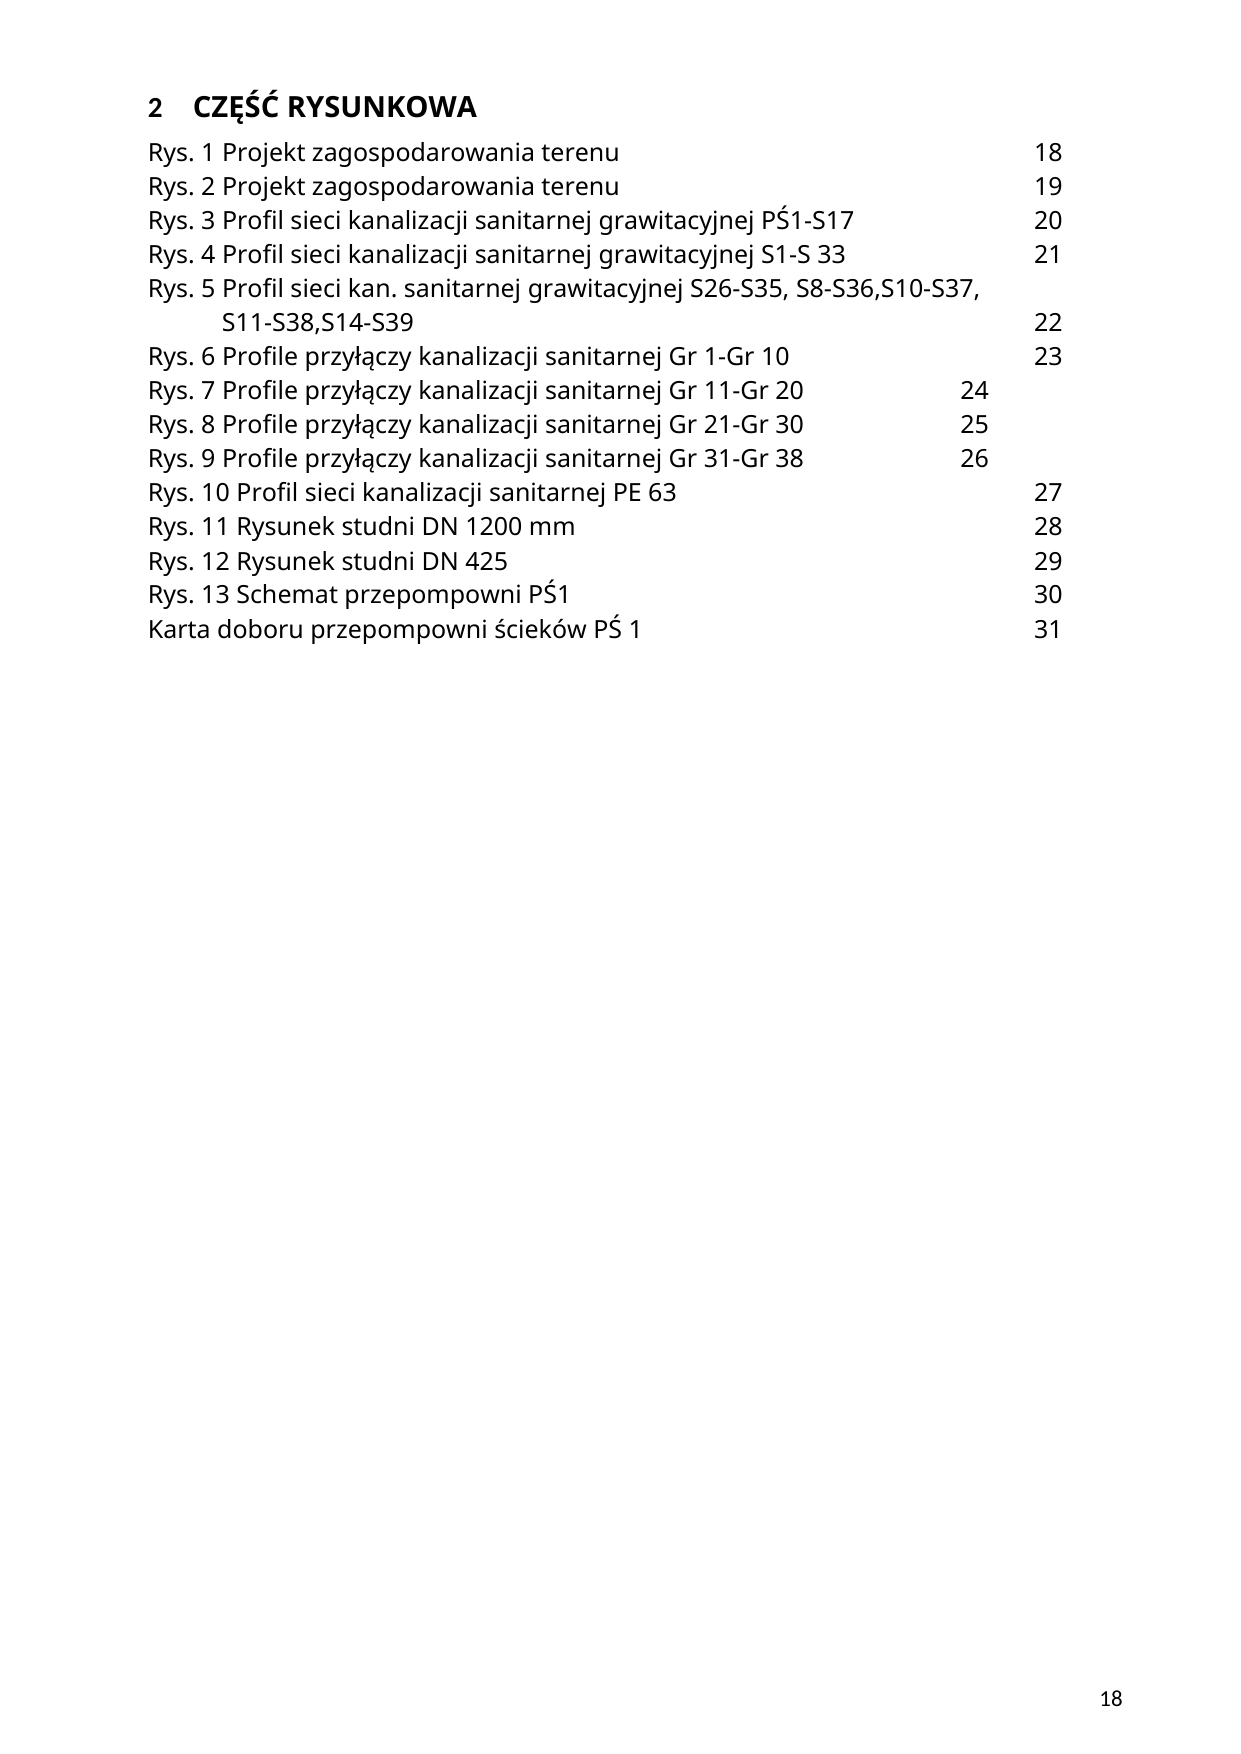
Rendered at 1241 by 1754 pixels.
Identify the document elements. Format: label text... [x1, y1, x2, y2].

text Rys. 11 Rysunek studni DN 1200 mm 28 [148, 509, 1122, 543]
text Rys. 3 Profil sieci kanalizacji sanitarnej grawitacyjnej PŚ1-S17 20 [148, 202, 1122, 237]
text Rys. 7 Profile przyłączy kanalizacji sanitarnej Gr 11-Gr 20 24 [148, 373, 1122, 407]
text Rys. 6 Profile przyłączy kanalizacji sanitarnej Gr 1-Gr 10 23 [148, 339, 1122, 373]
text Rys. 8 Profile przyłączy kanalizacji sanitarnej Gr 21-Gr 30 25 [148, 407, 1122, 441]
text Rys. 9 Profile przyłączy kanalizacji sanitarnej Gr 31-Gr 38 26 [148, 441, 1122, 475]
text Rys. 13 Schemat przepompowni PŚ1 30 [148, 577, 1122, 611]
text Rys. 5 Profil sieci kan. sanitarnej grawitacyjnej S26-S35, S8-S36,S10-S37, [148, 271, 1122, 305]
text Rys. 2 Projekt zagospodarowania terenu 19 [148, 168, 1122, 202]
text Rys. 10 Profil sieci kanalizacji sanitarnej PE 63 27 [148, 475, 1122, 509]
text Rys. 1 Projekt zagospodarowania terenu 18 [148, 134, 1122, 168]
text S11-S38,S14-S39 22 [148, 305, 1122, 339]
text Rys. 4 Profil sieci kanalizacji sanitarnej grawitacyjnej S1-S 33 21 [148, 237, 1122, 271]
text Karta doboru przepompowni ścieków PŚ 1 31 [148, 611, 1122, 679]
subtitle CZĘŚĆ RYSUNKOWA [148, 86, 1122, 126]
text Rys. 12 Rysunek studni DN 425 29 [148, 543, 1122, 577]
